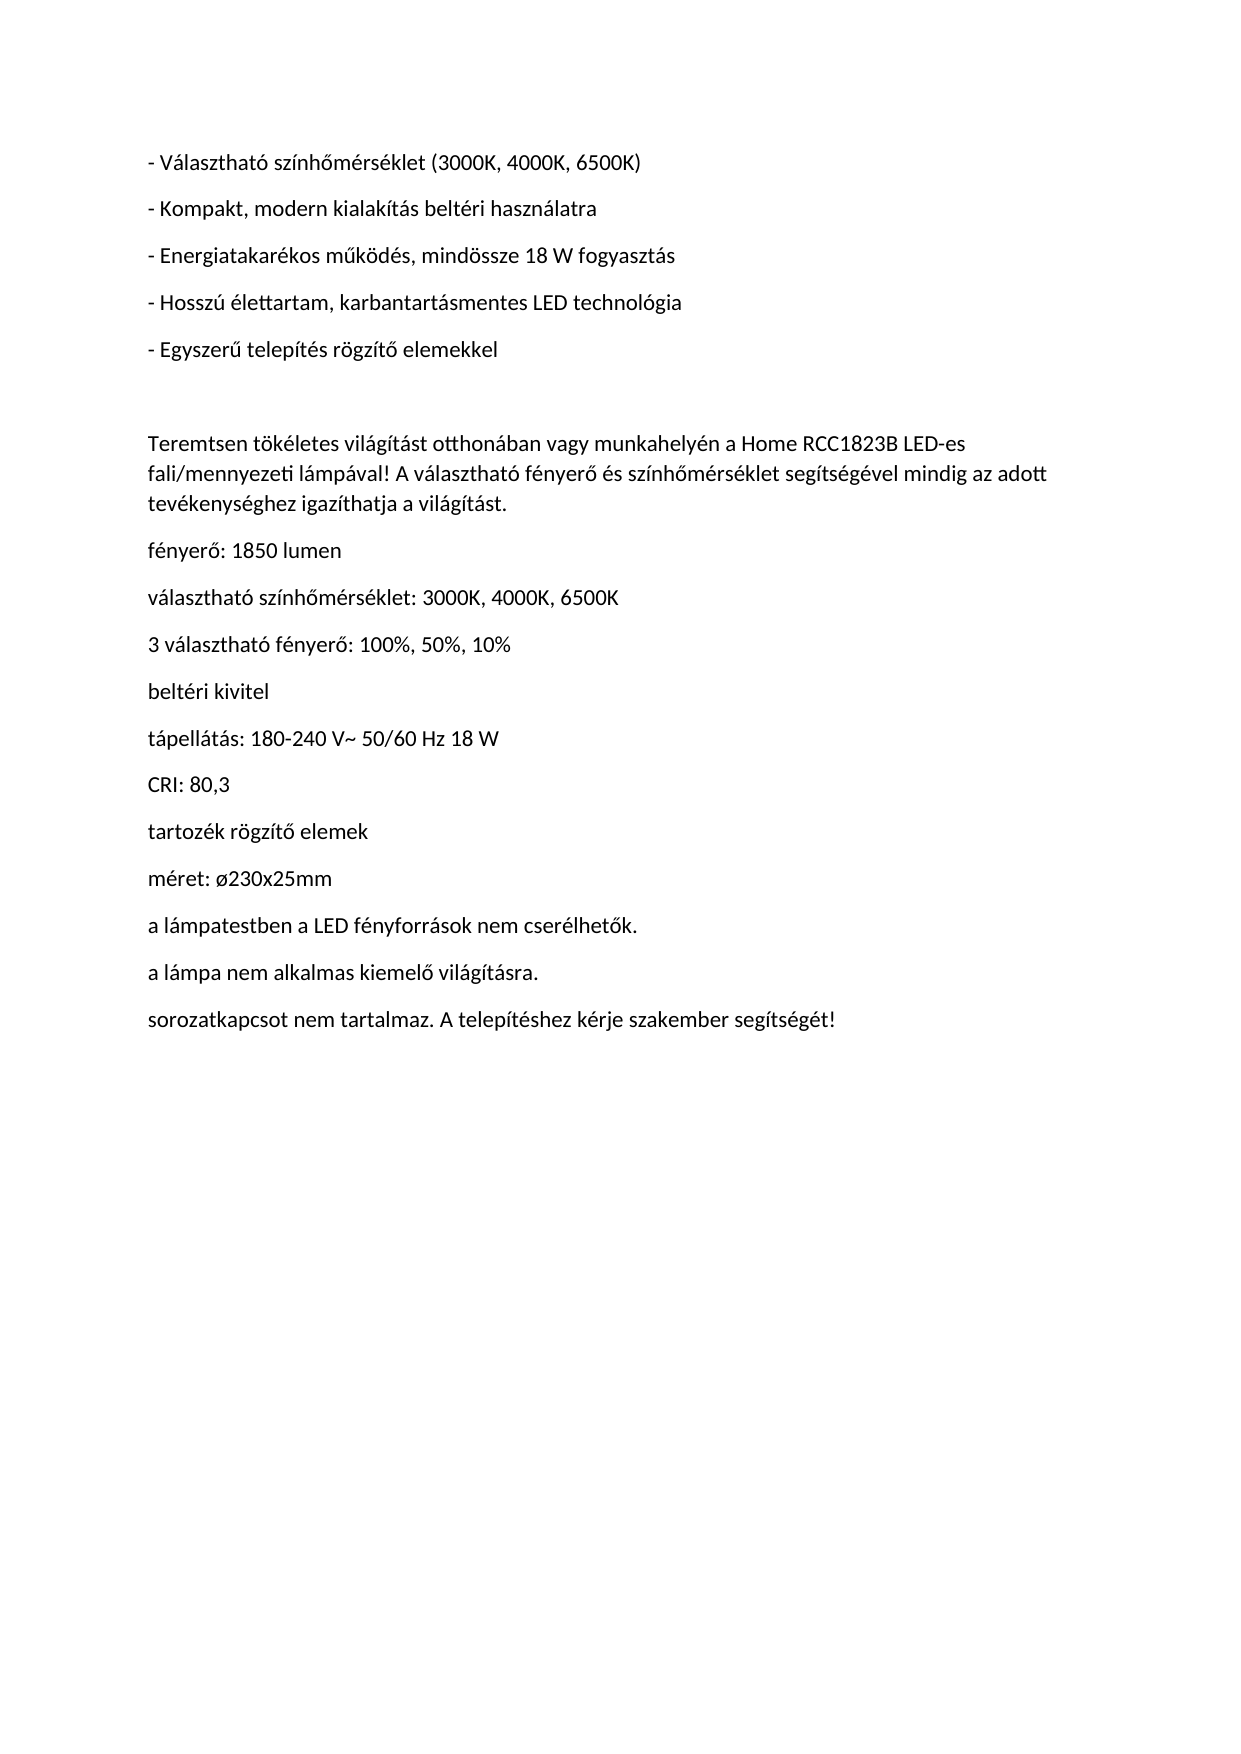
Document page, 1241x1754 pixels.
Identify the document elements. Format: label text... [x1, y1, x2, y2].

text a lámpatestben a LED fényforrások nem cserélhetők. [148, 911, 1093, 939]
text - Hosszú élettartam, karbantartásmentes LED technológia [148, 288, 1093, 316]
text CRI: 80,3 [148, 771, 1093, 798]
text - Kompakt, modern kialakítás beltéri használatra [148, 194, 1093, 222]
text 3 választható fényerő: 100%, 50%, 10% [148, 630, 1093, 658]
text sorozatkapcsot nem tartalmaz. A telepítéshez kérje szakember segítségét! [148, 1005, 1093, 1033]
text - Energiatakarékos működés, mindössze 18 W fogyasztás [148, 241, 1093, 269]
text - Egyszerű telepítés rögzítő elemekkel [148, 335, 1093, 363]
text a lámpa nem alkalmas kiemelő világításra. [148, 958, 1093, 986]
text beltéri kivitel [148, 677, 1093, 705]
text - Választható színhőmérséklet (3000K, 4000K, 6500K) [148, 148, 1093, 176]
text méret: ø230x25mm [148, 864, 1093, 892]
text választható színhőmérséklet: 3000K, 4000K, 6500K [148, 583, 1093, 611]
text Teremtsen tökéletes világítást otthonában vagy munkahelyén a Home RCC1823B LED-es fali/mennyezeti lámpával! A választható fényerő és színhőmérséklet segítségével mindig az adott tevékenységhez igazíthatja a világítást. [148, 429, 1093, 517]
text tartozék rögzítő elemek [148, 817, 1093, 845]
text tápellátás: 180-240 V~ 50/60 Hz 18 W [148, 724, 1093, 752]
text fényerő: 1850 lumen [148, 536, 1093, 564]
